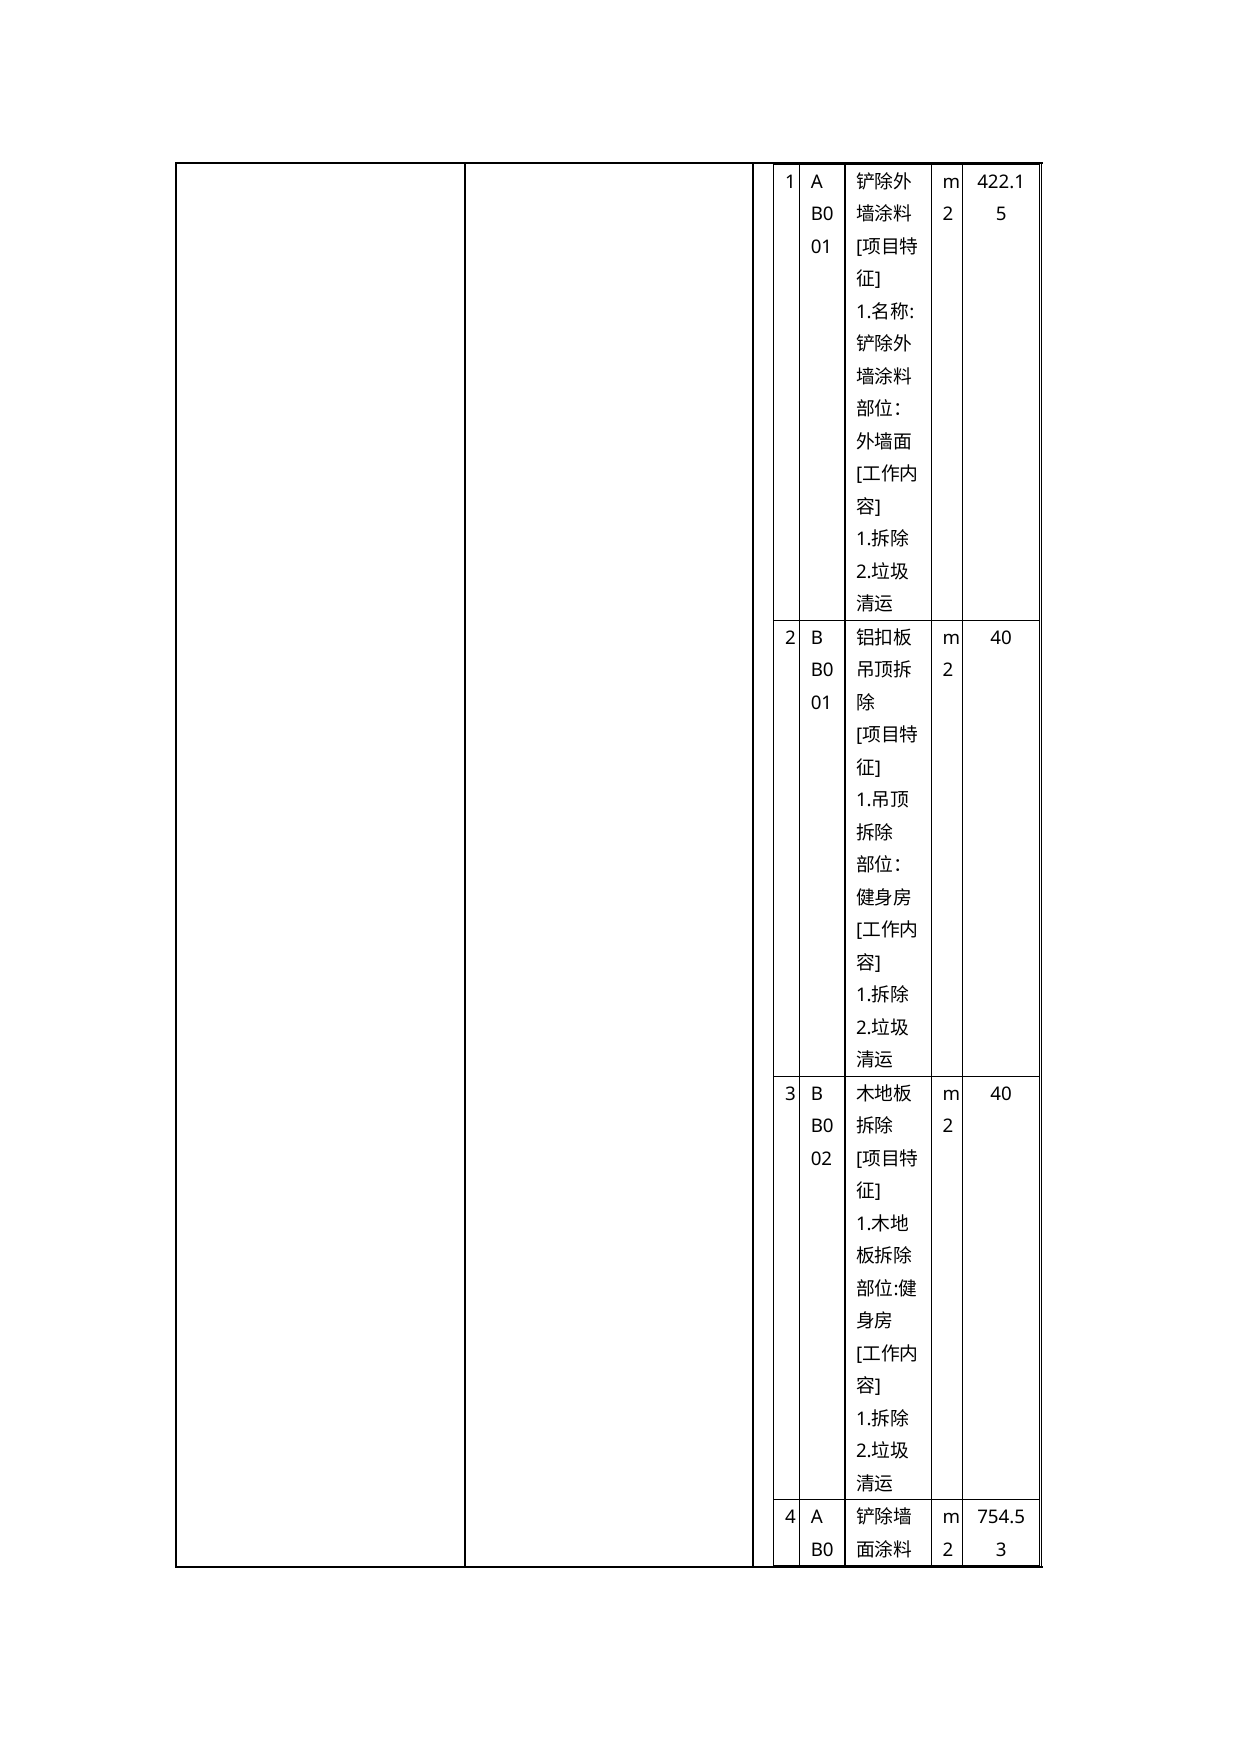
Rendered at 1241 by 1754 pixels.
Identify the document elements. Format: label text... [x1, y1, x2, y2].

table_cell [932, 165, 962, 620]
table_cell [963, 1077, 1039, 1499]
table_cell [800, 1077, 844, 1499]
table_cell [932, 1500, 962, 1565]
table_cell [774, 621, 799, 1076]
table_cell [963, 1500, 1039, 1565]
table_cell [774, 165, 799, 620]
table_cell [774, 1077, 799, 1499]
table_cell [177, 164, 464, 1566]
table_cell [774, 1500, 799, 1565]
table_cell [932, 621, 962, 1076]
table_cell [846, 1077, 931, 1499]
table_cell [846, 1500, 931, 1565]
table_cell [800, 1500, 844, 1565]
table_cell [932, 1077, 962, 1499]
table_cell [754, 164, 773, 1566]
table_cell 1 [466, 164, 752, 1566]
